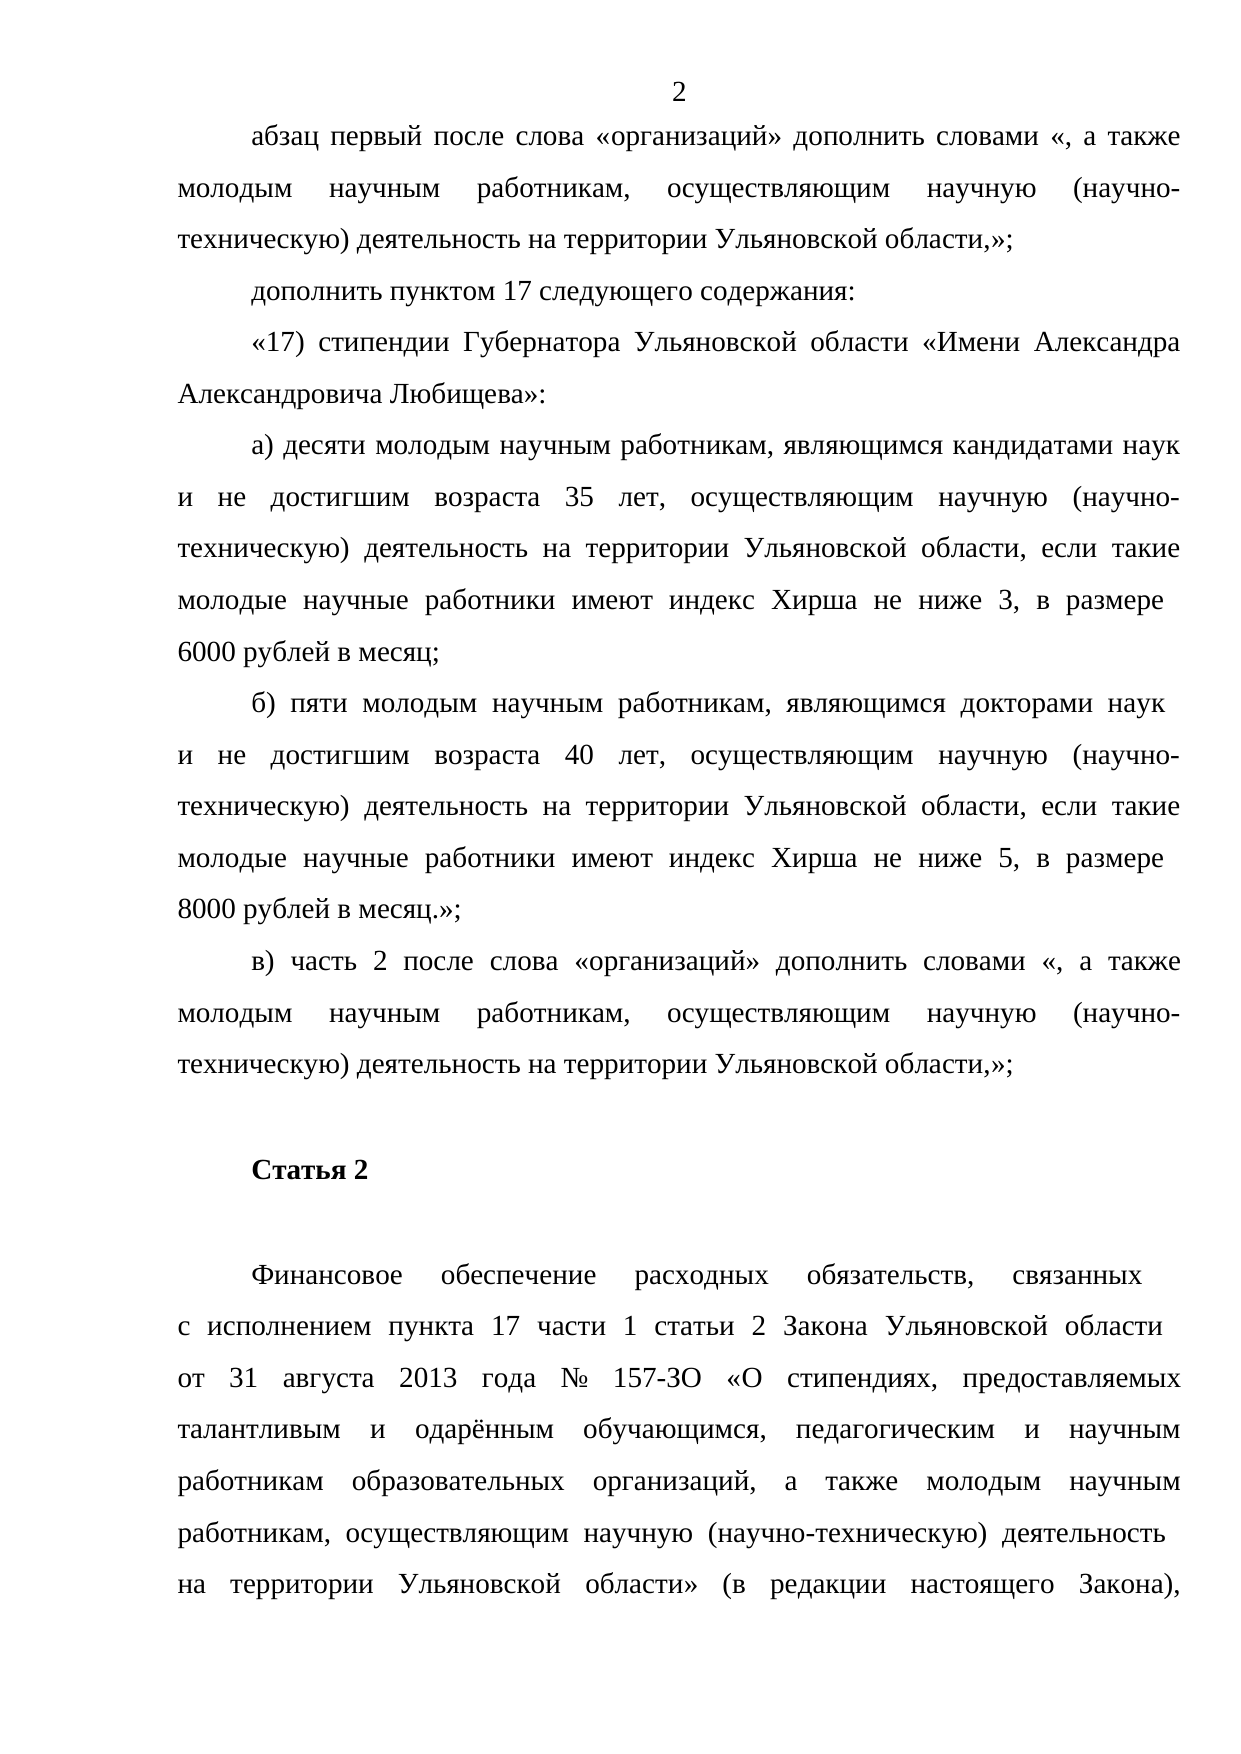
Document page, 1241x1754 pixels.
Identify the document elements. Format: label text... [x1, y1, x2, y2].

text Статья 2 [177, 1152, 1181, 1186]
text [177, 1257, 1181, 1600]
text б) пяти молодым научным работникам, являющимся докторами наук и не достигшим возраста 40 лет, осуществляющим научную (научно-техническую) деятельность на территории Ульяновской области, если такие молодые научные работники имеют индекс Хирша не ниже 5, в размере 8000 рублей в месяц.»; [177, 685, 1181, 925]
text в) часть 2 после слова «организаций» дополнить словами «, а также молодым научным работникам, осуществляющим научную (научно-техническую) деятельность на территории Ульяновской области,»; [177, 943, 1181, 1080]
text абзац первый после слова «организаций» дополнить словами «, а также молодым научным работникам, осуществляющим научную (научно-техническую) деятельность на территории Ульяновской области,»; [177, 118, 1181, 255]
text дополнить пунктом 17 следующего содержания: [177, 273, 1181, 306]
text а) десяти молодым научным работникам, являющимся кандидатами наук и не достигшим возраста 35 лет, осуществляющим научную (научно-техническую) деятельность на территории Ульяновской области, если такие молодые научные работники имеют индекс Хирша не ниже 3, в размере 6000 рублей в месяц; [177, 427, 1181, 667]
text «17) стипендии Губернатора Ульяновской области «Имени Александра Александровича Любищева»: [177, 324, 1181, 409]
